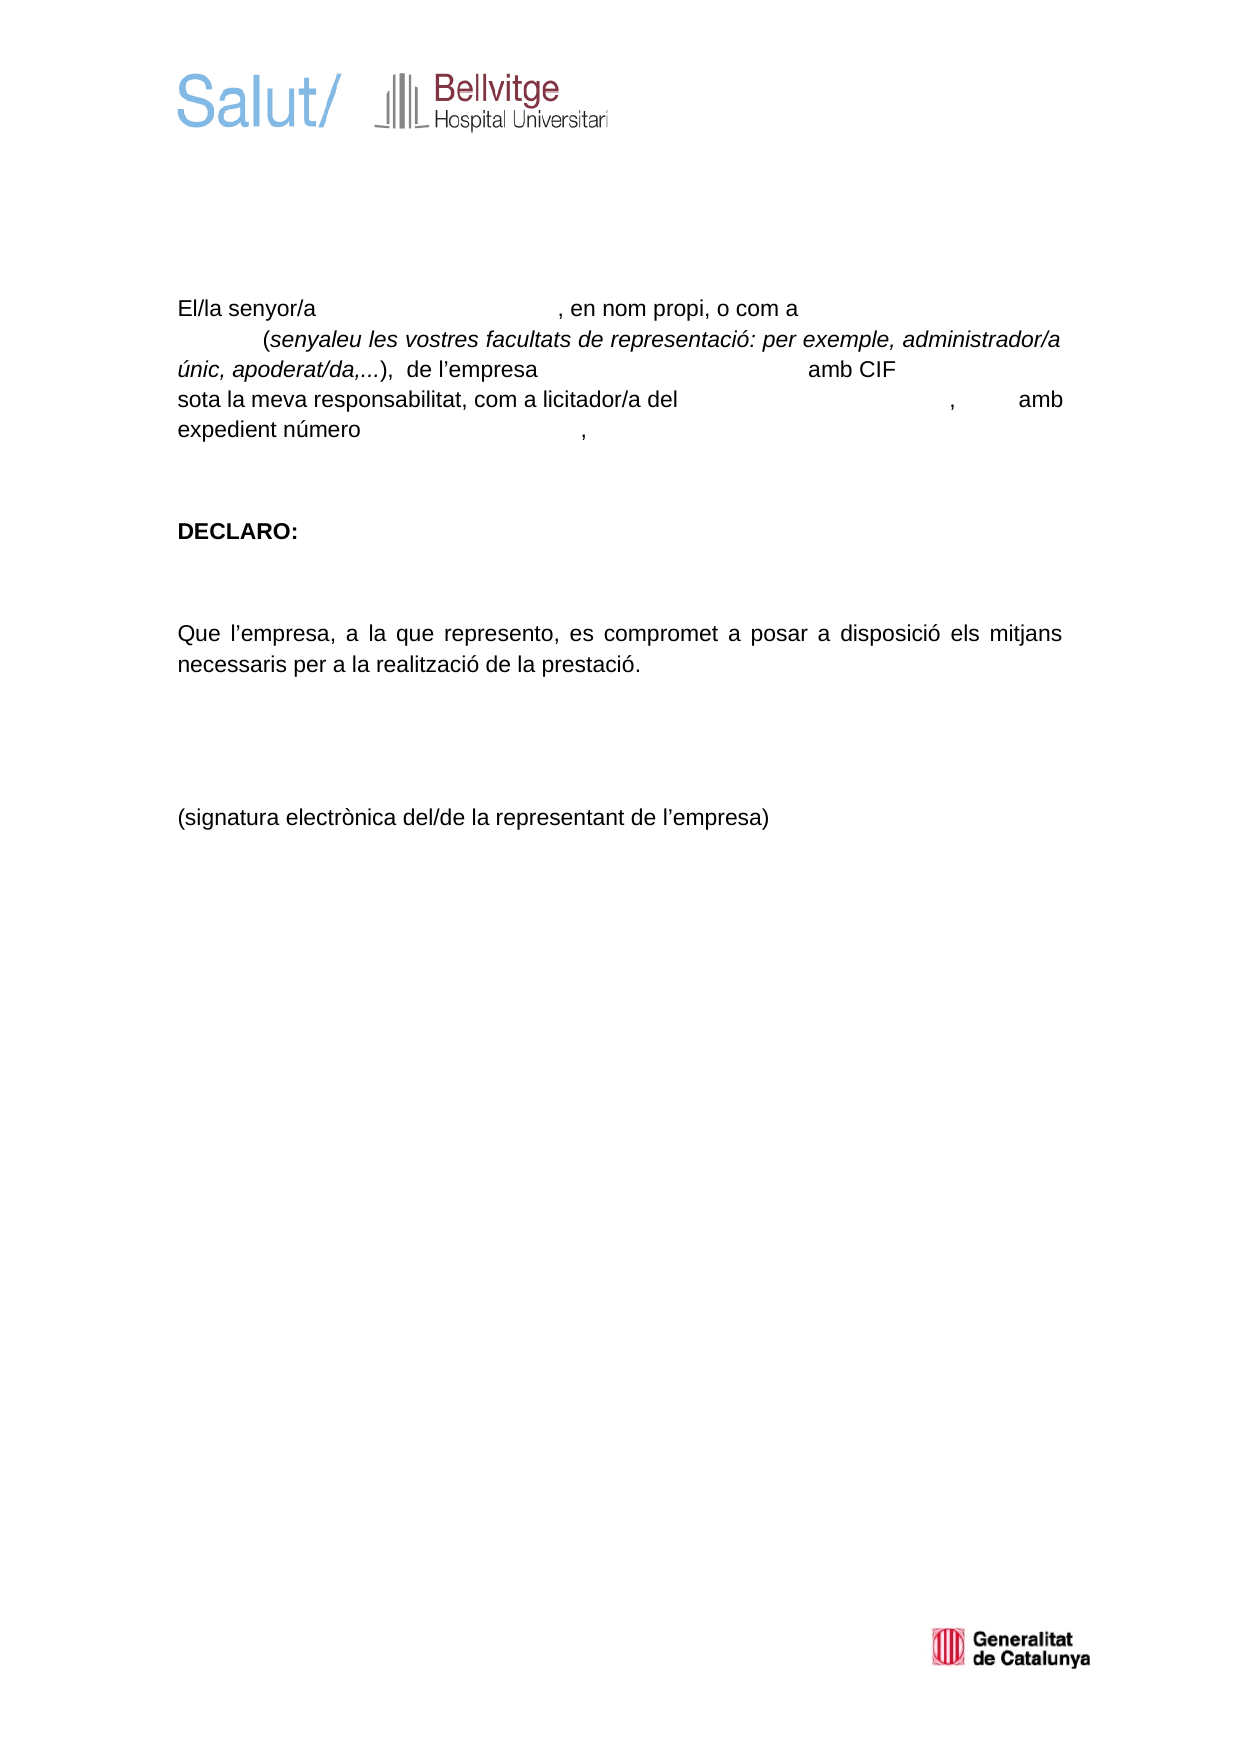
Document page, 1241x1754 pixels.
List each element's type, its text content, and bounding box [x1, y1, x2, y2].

text (signatura electrònica del/de la representant de l’empresa) [177, 804, 1063, 830]
text El/la senyor/a , en nom propi, o com a (senyaleu les vostres facultats de representació: per exemple, administrador/a únic, apoderat/da,...), de l’empresa amb CIF sota la meva responsabilitat, com a licitador/a del , amb expedient número , [177, 295, 1063, 442]
picture [177, 73, 608, 133]
text DECLARO: [177, 518, 1063, 544]
picture [893, 1621, 1129, 1674]
text Que l’empresa, a la que represento, es compromet a posar a disposició els mitjans necessaris per a la realització de la prestació. [177, 620, 1063, 677]
